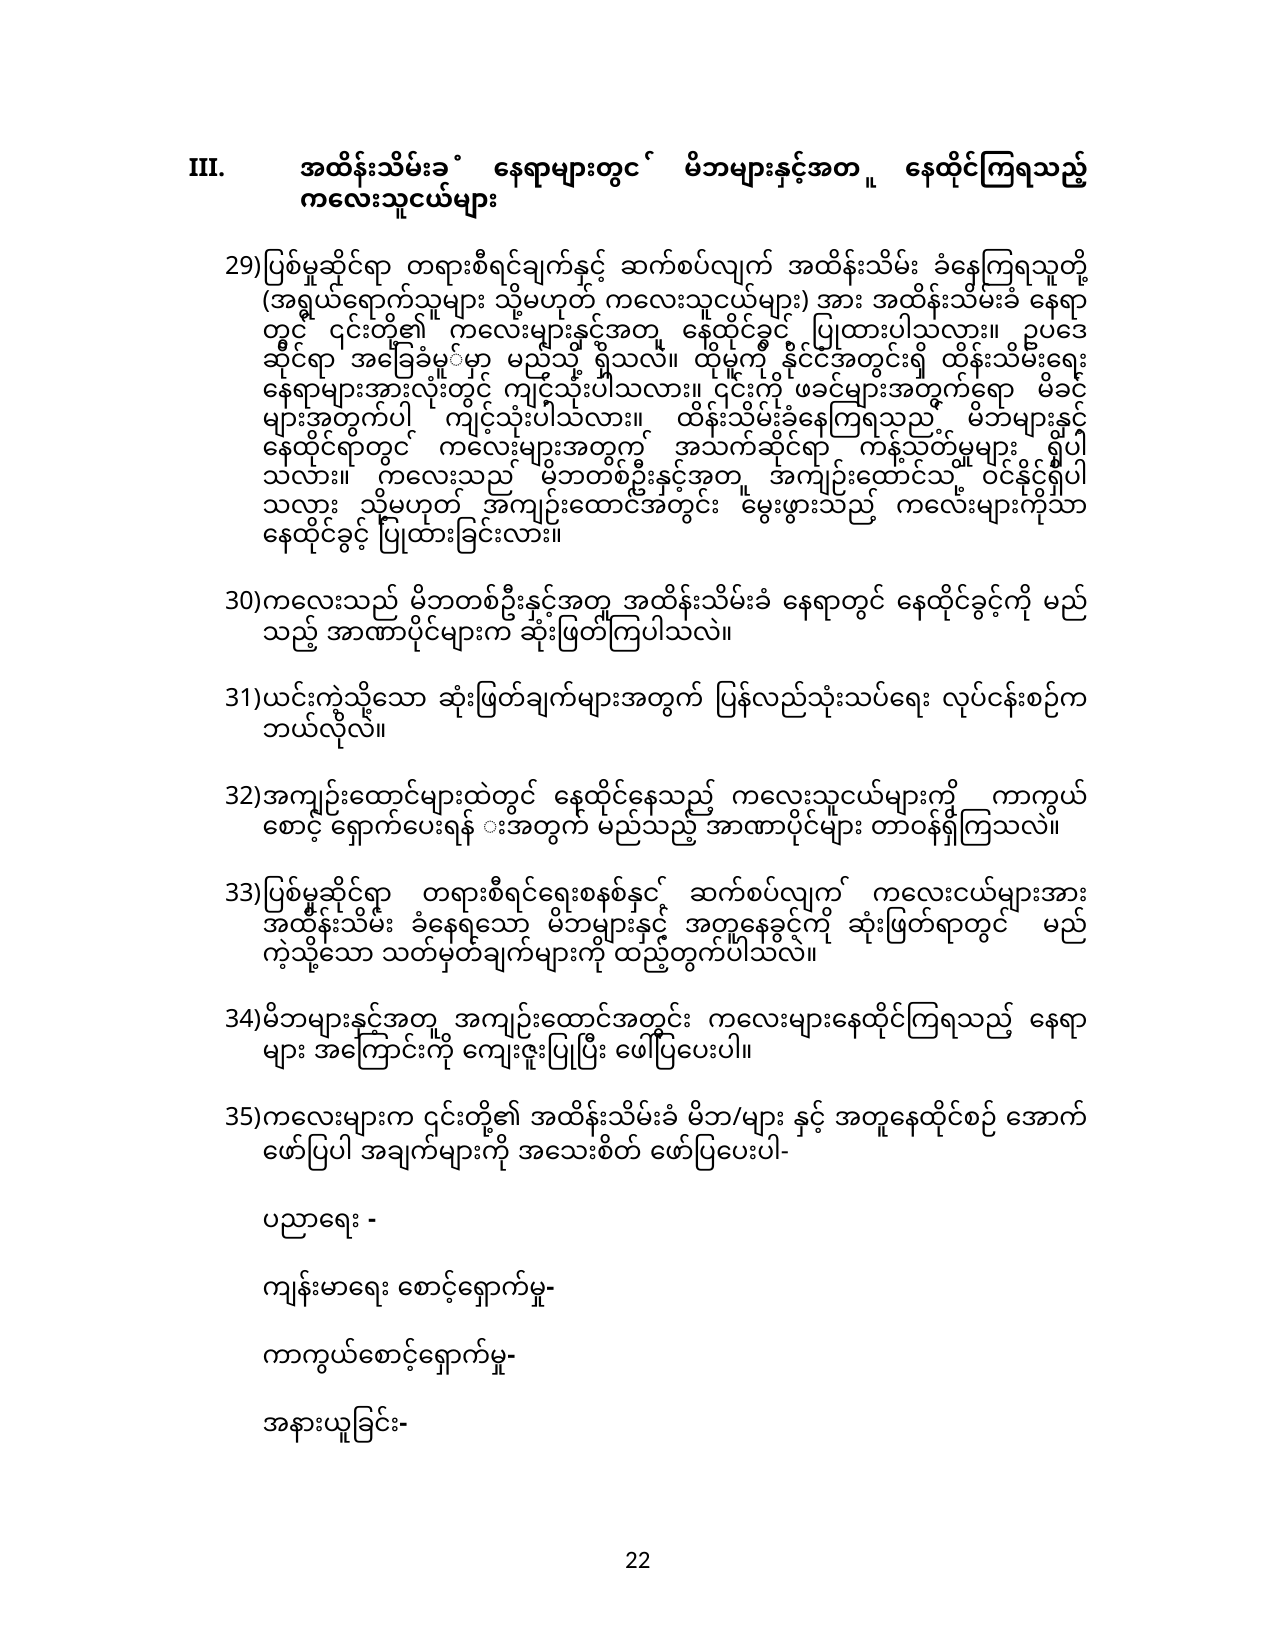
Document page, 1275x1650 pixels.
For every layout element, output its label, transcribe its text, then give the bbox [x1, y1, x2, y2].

list အထိန်းသိမ်းခံ နေရာများတွင် မိဘများနှင့်အတူ နေထိုင်ကြရသည့် ကလေးသူငယ်များ [225, 150, 1087, 213]
list မိဘများနှင့်အတူ အကျဉ်းထောင်အတွင်း ကလေးများနေထိုင်ကြရသည့် နေရာများ အကြောင်းကို ကျေးဇူးပြုပြီး ဖေါ်ပြပေးပါ။ [225, 1001, 1087, 1064]
list ကလေးသည် မိဘတစ်ဦးနှင့်အတူ အထိန်းသိမ်းခံ နေရာတွင် နေထိုင်ခွင့်ကို မည်သည့် အာဏာပိုင်များက ဆုံးဖြတ်ကြပါသလဲ။ [225, 583, 1087, 646]
list ကလေးများက ၎င်းတို့၏ အထိန်းသိမ်းခံ မိဘ/များ နှင့် အတူနေထိုင်စဉ် အောက်ဖော်ပြပါ အချက်များကို အသေးစိတ် ဖော်ပြပေးပါ- [225, 1098, 1087, 1167]
list ပညာရေး - [262, 1201, 1087, 1235]
list ပြစ်မှုဆိုင်ရာ တရားစီရင်ချက်နှင့် ဆက်စပ်လျက် အထိန်းသိမ်း ခံနေကြရသူတို့ (အရွယ်ရောက်သူများ သို့မဟုတ် ကလေးသူငယ်များ) အား အထိန်းသိမ်းခံ နေရာတွင် ၎င်းတို့၏ ကလေးများနှင့်အတူ နေထိုင်ခွင့် ပြုထားပါသလား။ ဥပဒေဆိုင်ရာ အခြေခံမူ်မှာ မည်သို့ ရှိသလဲ။ ထိုမူကို နိုင်ငံအတွင်းရှိ ထိန်းသိမ်းရေး နေရာများအားလုံးတွင် ကျင့်သုံးပါသလား။ ၎င်းကို ဖခင်များအတွက်ရော မိခင်များအတွက်ပါ ကျင့်သုံးပါသလား။ ထိန်းသိမ်းခံနေကြရသည့် မိဘများနှင့် နေထိုင်ရာတွင် ကလေးများအတွက် အသက်ဆိုင်ရာ ကန့်သတ်မှုများ ရှိပါသလား။ ကလေးသည် မိဘတစ်ဦးနှင့်အတူ အကျဉ်းထောင်သို့ ဝင်နိုင်ရှိပါသလား သို့မဟုတ် အကျဉ်းထောင်အတွင်း မွေးဖွားသည့် ကလေးများကိုသာ နေထိုင်ခွင့် ပြုထားခြင်းလား။ [225, 247, 1087, 549]
list ယင်းကဲ့သို့သော ဆုံးဖြတ်ချက်များအတွက် ပြန်လည်သုံးသပ်ရေး လုပ်ငန်းစဉ်က ဘယ်လိုလဲ။ [225, 680, 1087, 743]
list ပြစ်မှုဆိုင်ရာ တရားစီရင်ရေးစနစ်နှင့် ဆက်စပ်လျက် ကလေးငယ်များအား အထိန်းသိမ်း ခံနေရသော မိဘများနှင့် အတူနေခွင့်ကို ဆုံးဖြတ်ရာတွင် မည်ကဲ့သို့သော သတ်မှတ်ချက်များကို ထည့်တွက်ပါသလဲ။ [225, 875, 1087, 967]
list ကျန်းမာရေး စောင့်ရှောက်မှု- [262, 1269, 1087, 1303]
list ကာကွယ်စောင့်ရှောက်မှု- [262, 1337, 1087, 1371]
list အကျဉ်းထောင်များထဲတွင် နေထိုင်နေသည့် ကလေးသူငယ်များကို ကာကွယ်စောင့် ရှောက်ပေးရန် းအတွက် မည်သည့် အာဏာပိုင်များ တာဝန်ရှိကြသလဲ။ [225, 777, 1087, 841]
list အနားယူခြင်း- [262, 1405, 1087, 1439]
